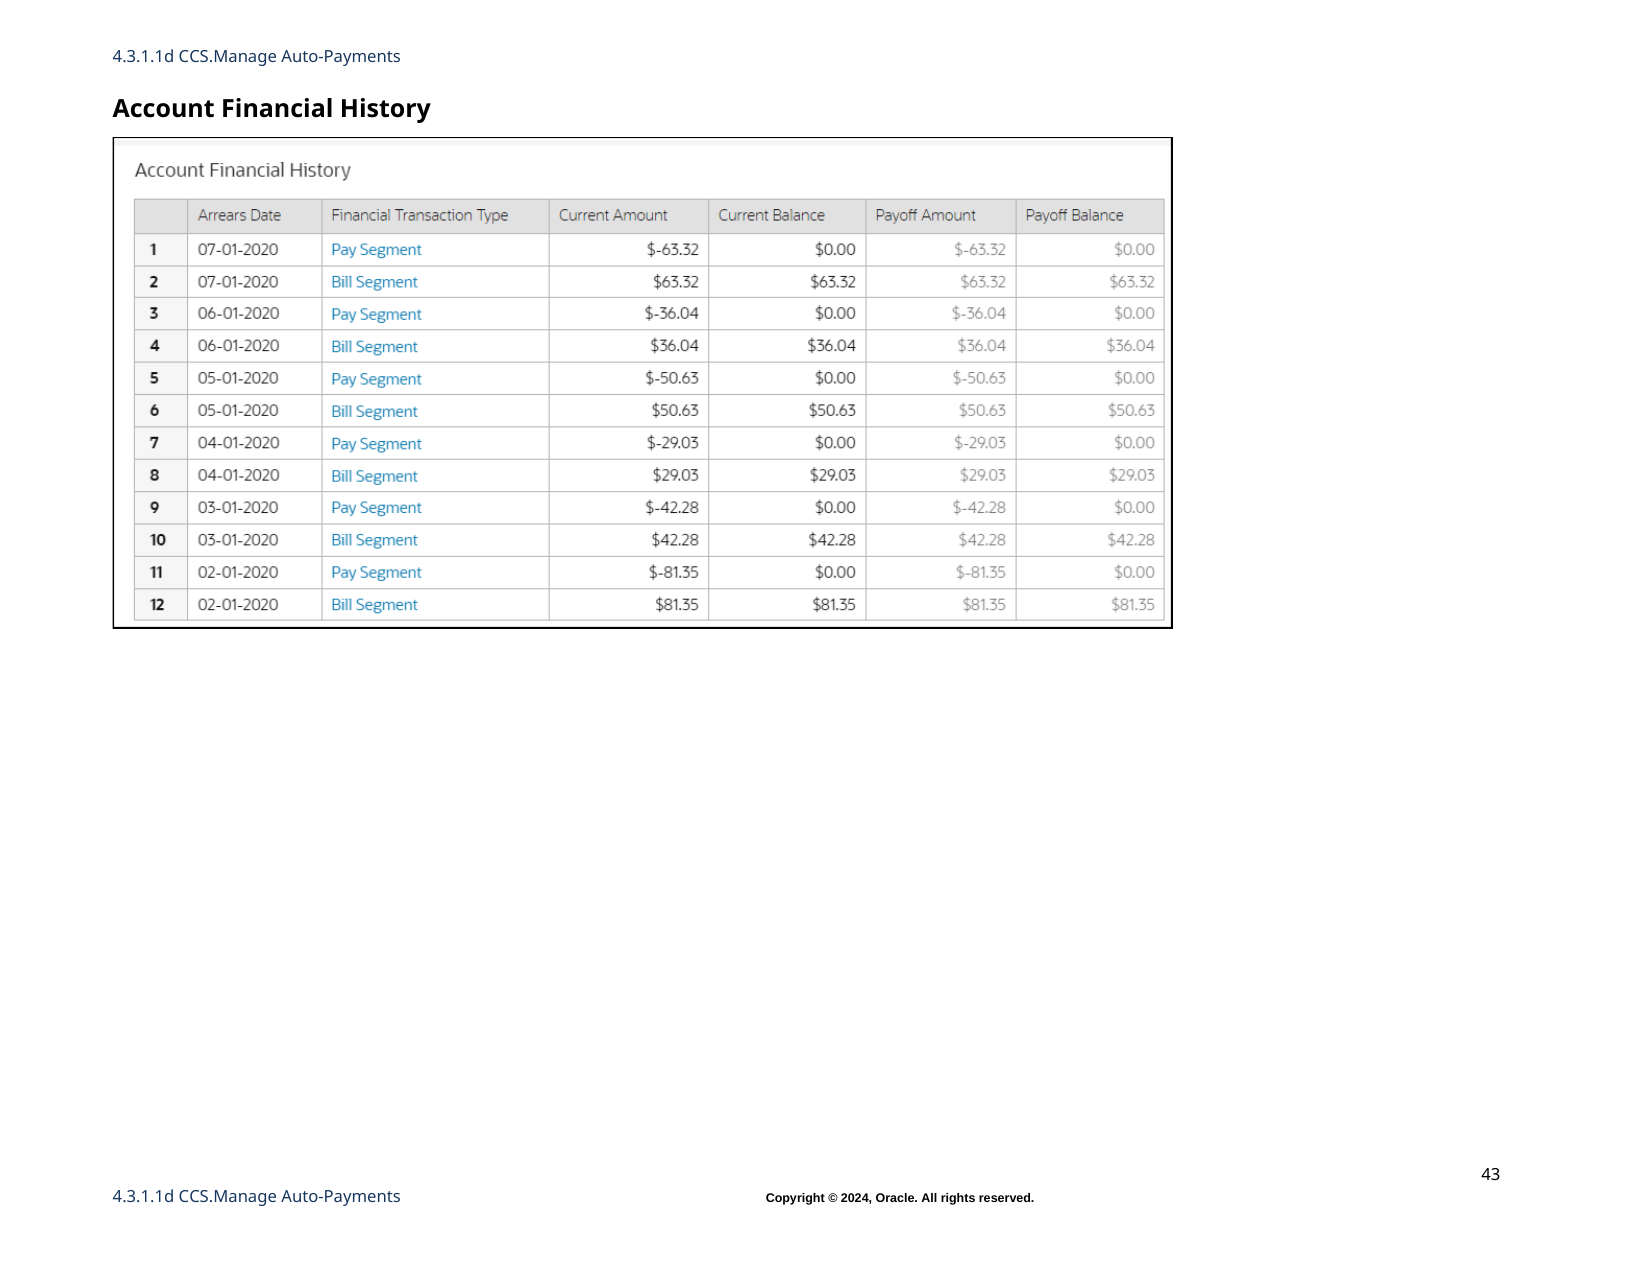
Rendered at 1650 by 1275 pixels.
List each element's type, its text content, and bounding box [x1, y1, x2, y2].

subtitle Account Financial History [112, 90, 1500, 124]
picture [112, 137, 1173, 629]
